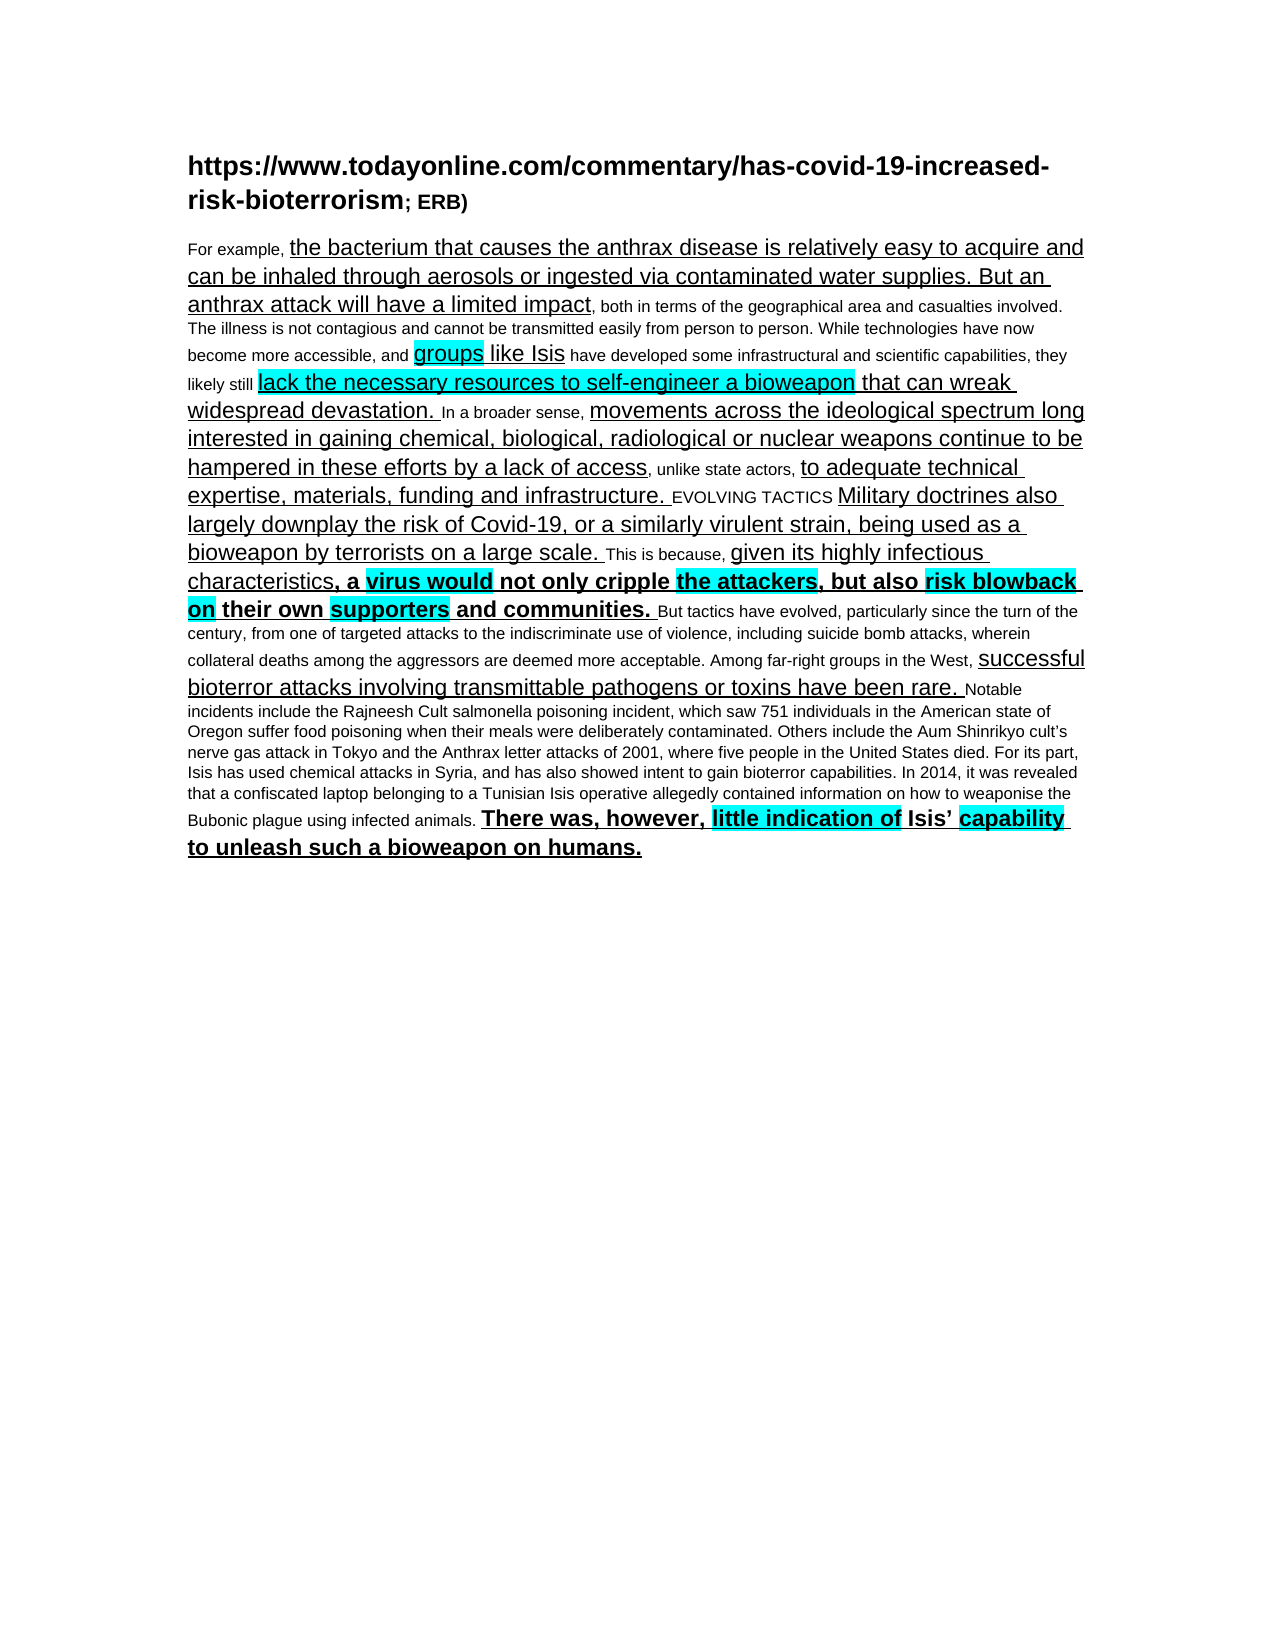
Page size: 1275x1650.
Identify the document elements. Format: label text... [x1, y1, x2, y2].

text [187, 150, 1087, 215]
text For example, the bacterium that causes the anthrax disease is relatively easy to acquire and can be inhaled through aerosols or ingested via contaminated water supplies. But an anthrax attack will have a limited impact, both in terms of the geographical area and casualties involved. The illness is not contagious and cannot be transmitted easily from person to person. While technologies have now become more accessible, and groups like Isis have developed some infrastructural and scientific capabilities, they likely still lack the necessary resources to self-engineer a bioweapon that can wreak widespread devastation. In a broader sense, movements across the ideological spectrum long interested in gaining chemical, biological, radiological or nuclear weapons continue to be hampered in these efforts by a lack of access, unlike state actors, to adequate technical expertise, materials, funding and infrastructure. EVOLVING TACTICS Military doctrines also largely downplay the risk of Covid-19, or a similarly virulent strain, being used as a bioweapon by terrorists on a large scale. This is because, given its highly infectious characteristics, a virus would not only cripple the attackers, but also risk blowback on their own supporters and communities. But tactics have evolved, particularly since the turn of the century, from one of targeted attacks to the indiscriminate use of violence, including suicide bomb attacks, wherein collateral deaths among the aggressors are deemed more acceptable. Among far-right groups in the West, successful bioterror attacks involving transmittable pathogens or toxins have been rare. Notable incidents include the Rajneesh Cult salmonella poisoning incident, which saw 751 individuals in the American state of Oregon suffer food poisoning when their meals were deliberately contaminated. Others include the Aum Shinrikyo cult’s nerve gas attack in Tokyo and the Anthrax letter attacks of 2001, where five people in the United States died. For its part, Isis has used chemical attacks in Syria, and has also showed intent to gain bioterror capabilities. In 2014, it was revealed that a confiscated laptop belonging to a Tunisian Isis operative allegedly contained information on how to weaponise the Bubonic plague using infected animals. There was, however, little indication of Isis’ capability to unleash such a bioweapon on humans. [187, 234, 1087, 860]
